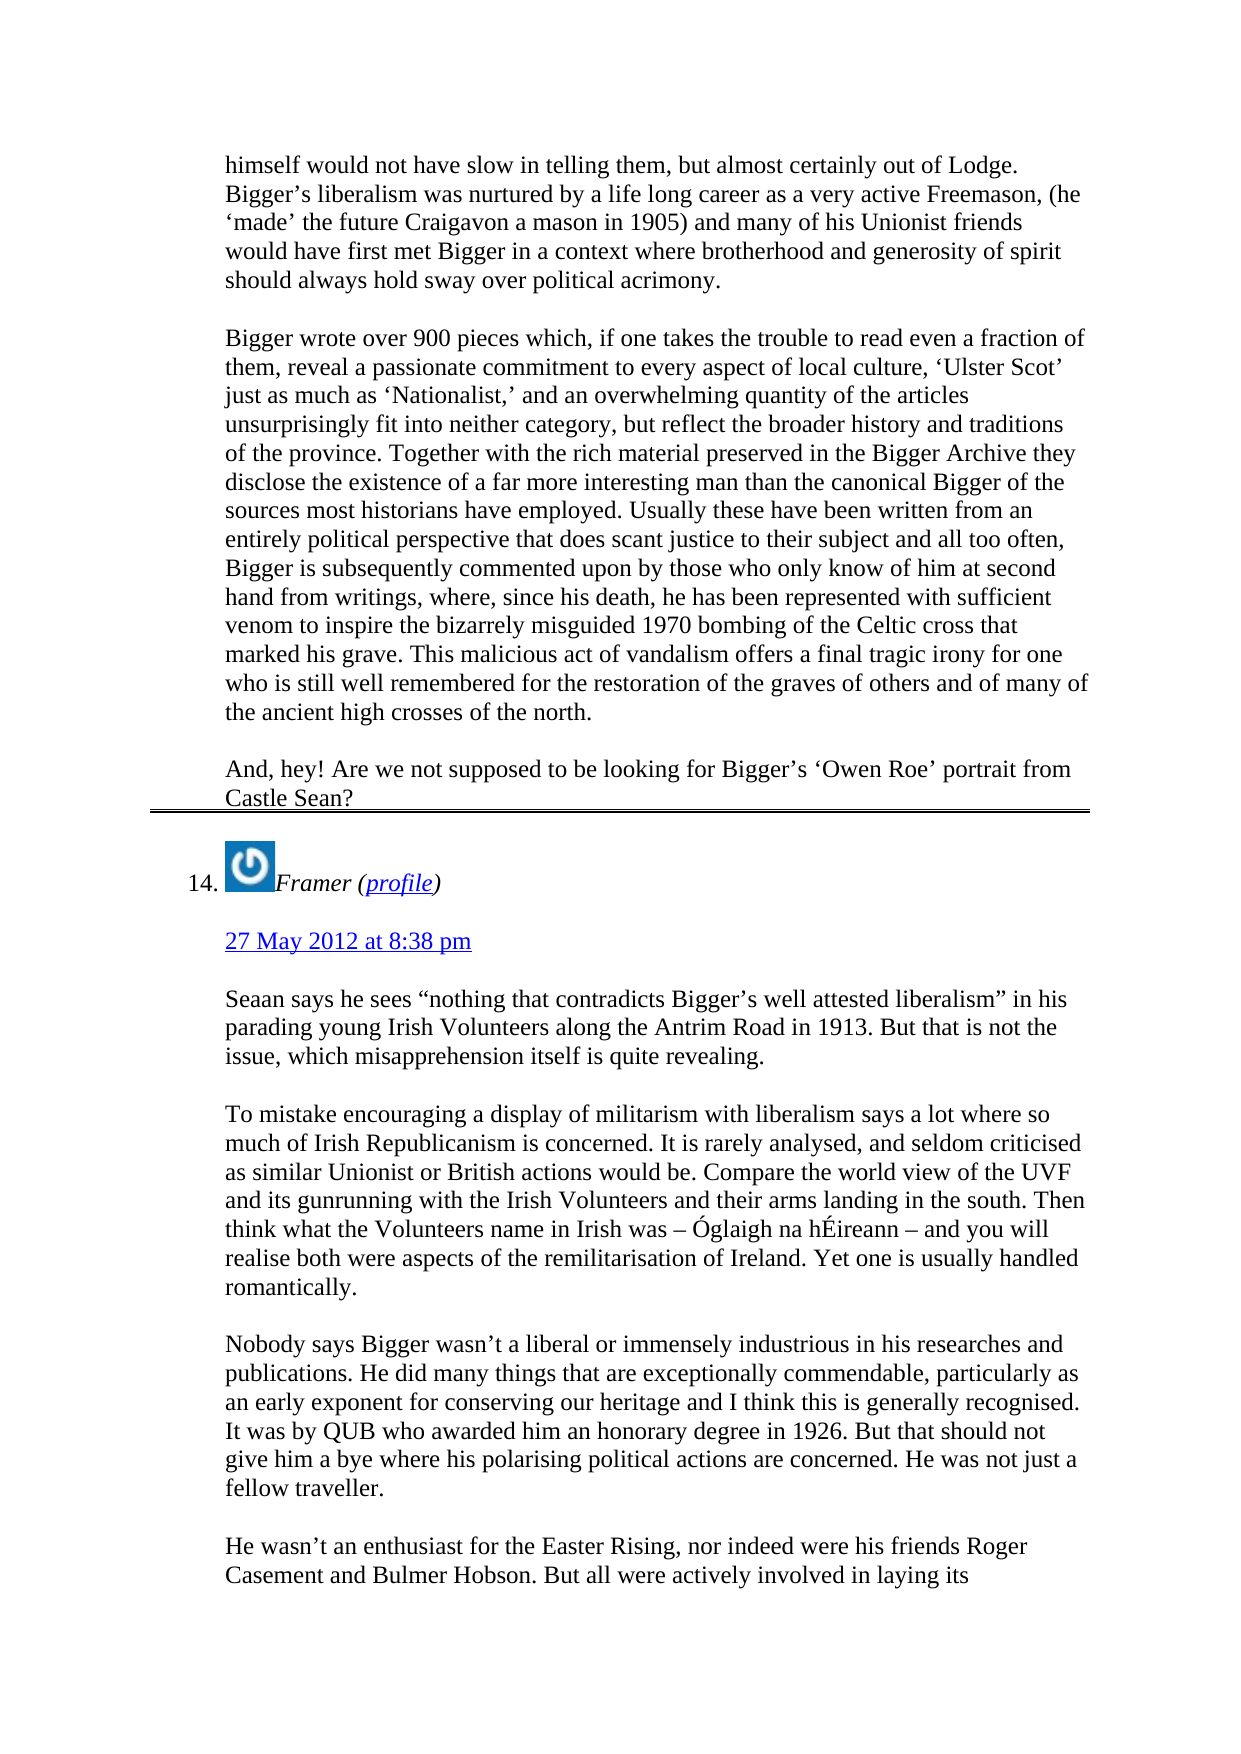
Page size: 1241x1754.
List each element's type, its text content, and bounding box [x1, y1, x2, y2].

text And, hey! Are we not supposed to be looking for Bigger’s ‘Owen Roe’ portrait from Castle Sean? [225, 754, 1090, 809]
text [225, 150, 1090, 294]
text Seaan says he sees “nothing that contradicts Bigger’s well attested liberalism” in his parading young Irish Volunteers along the Antrim Road in 1913. But that is not the issue, which misapprehension itself is quite revealing. [225, 984, 1090, 1070]
text 27 May 2012 at 8:38 pm [225, 926, 1090, 954]
list Framer (profile) [187, 841, 1090, 897]
text Nobody says Bigger wasn’t a liberal or immensely industrious in his researches and publications. He did many things that are exceptionally commendable, particularly as an early exponent for conserving our heritage and I think this is generally recognised. It was by QUB who awarded him an honorary degree in 1926. But that should not give him a bye where his polarising political actions are concerned. He was not just a fellow traveller. [225, 1329, 1090, 1502]
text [225, 1531, 1090, 1589]
text To mistake encouraging a display of militarism with liberalism says a lot where so much of Irish Republicanism is concerned. It is rarely analysed, and seldom criticised as similar Unionist or British actions would be. Compare the world view of the UVF and its gunrunning with the Irish Volunteers and their arms landing in the south. Then think what the Volunteers name in Irish was – Óglaigh na hÉireann – and you will realise both were aspects of the remilitarisation of Ireland. Yet one is usually handled romantically. [225, 1099, 1090, 1300]
text Bigger wrote over 900 pieces which, if one takes the trouble to read even a fraction of them, reveal a passionate commitment to every aspect of local culture, ‘Ulster Scot’ just as much as ‘Nationalist,’ and an overwhelming quantity of the articles unsurprisingly fit into neither category, but reflect the broader history and traditions of the province. Together with the rich material preserved in the Bigger Archive they disclose the existence of a far more interesting man than the canonical Bigger of the sources most historians have employed. Usually these have been written from an entirely political perspective that does scant justice to their subject and all too often, Bigger is subsequently commented upon by those who only know of him at second hand from writings, where, since his death, he has been represented with sufficient venom to inspire the bizarrely misguided 1970 bombing of the Celtic cross that marked his grave. This malicious act of vandalism offers a final tragic irony for one who is still well remembered for the restoration of the graves of others and of many of the ancient high crosses of the north. [225, 323, 1090, 725]
picture [225, 841, 275, 892]
